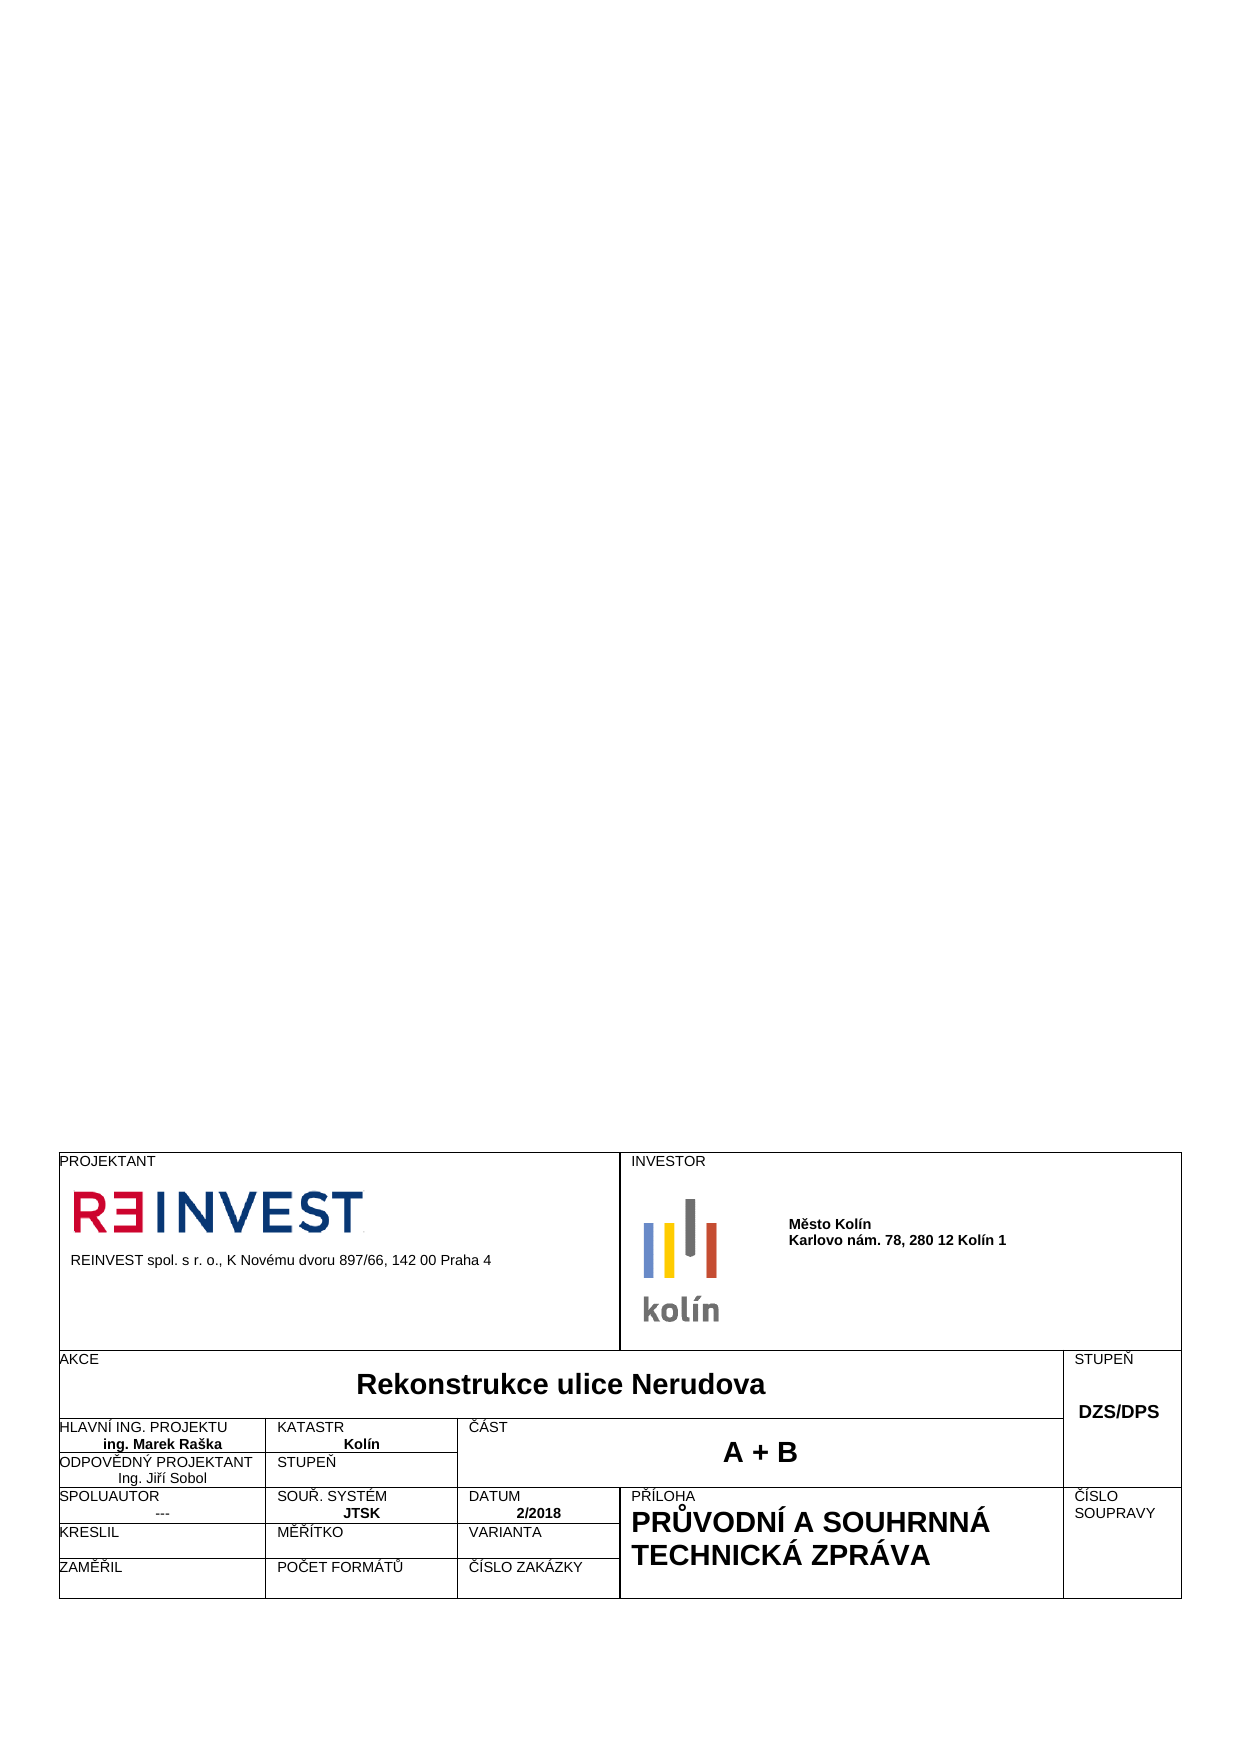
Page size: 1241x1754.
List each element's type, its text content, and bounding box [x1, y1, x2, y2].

table_cell ZAMĚŘIL [60, 1559, 265, 1598]
table_cell STUPEŇ [266, 1453, 457, 1487]
table_cell KATASTR Kolín [266, 1419, 457, 1452]
table_cell DATUM 2/2018 [458, 1488, 619, 1523]
table_cell POČET FORMÁTŮ [266, 1559, 457, 1598]
table_cell AKCE Rekonstrukce ulice Nerudova [60, 1351, 1063, 1418]
table_cell PŘÍLOHA PRŮVODNÍ A SOUHRNNÁ TECHNICKÁ ZPRÁVA [621, 1488, 1063, 1598]
table_cell MĚŘÍTKO [266, 1524, 457, 1558]
table_cell SOUŘ. SYSTÉM JTSK [266, 1488, 457, 1523]
table_cell VARIANTA [458, 1524, 619, 1558]
table_cell ČÍSLO SOUPRAVY [1064, 1488, 1181, 1598]
table_cell ODPOVĚDNÝ PROJEKTANT Ing. Jiří Sobol [60, 1453, 265, 1487]
table_cell ČÍSLO ZAKÁZKY [458, 1559, 619, 1598]
table_header PROJEKTANT REINVEST spol. s r. o., K Novému dvoru 897/66, 142 00 Praha 4 [60, 1153, 619, 1349]
table_cell KRESLIL [60, 1524, 265, 1558]
table_cell ČÁST A + B [458, 1419, 1063, 1487]
table_cell HLAVNÍ ING. PROJEKTU ing. Marek Raška [60, 1419, 265, 1452]
table_cell SPOLUAUTOR --- [60, 1488, 265, 1523]
table_cell STUPEŇ DZS/DPS [1064, 1351, 1181, 1487]
table_header INVESTOR Město Kolín Karlovo nám. 78, 280 12 Kolín 1 [621, 1153, 1181, 1349]
